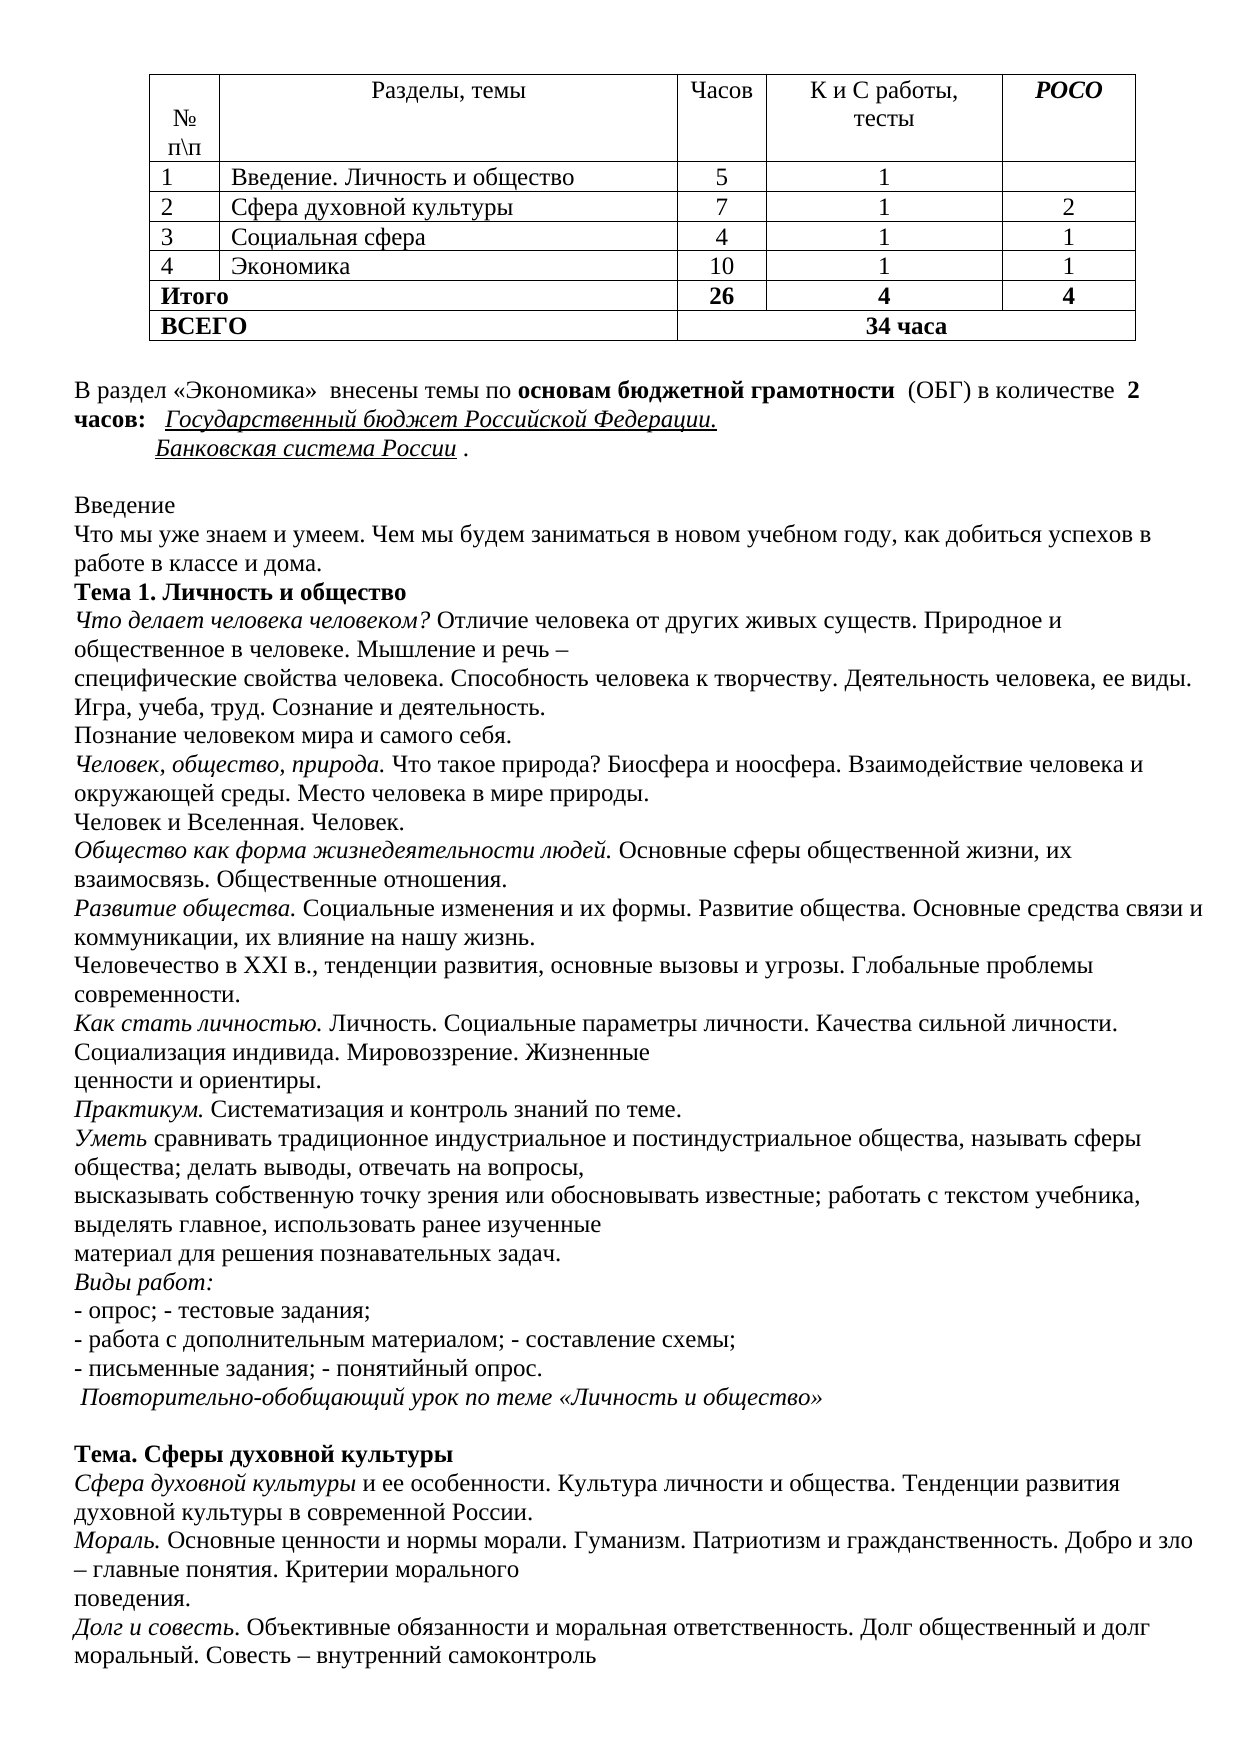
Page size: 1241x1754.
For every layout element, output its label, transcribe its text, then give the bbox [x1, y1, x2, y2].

table_cell 1 [767, 222, 1002, 250]
table_cell 7 [678, 192, 766, 221]
table_header К и С работы, тесты [767, 75, 1002, 161]
text Повторительно-обобщающий урок по теме «Личность и общество» [74, 1382, 1211, 1410]
table_cell 4 [678, 222, 766, 250]
table_cell Социальная сфера [220, 222, 677, 250]
table_cell 1 [767, 162, 1002, 191]
table_cell 4 [1003, 281, 1135, 310]
table_cell 26 [678, 281, 766, 310]
text Развитие общества. Социальные изменения и их формы. Развитие общества. Основные средства связи и коммуникации, их влияние на нашу жизнь. [74, 893, 1211, 950]
text В раздел «Экономика» внесены темы по основам бюджетной грамотности (ОБГ) в количестве 2 часов: Государственный бюджет Российской Федерации. [74, 375, 1211, 433]
text Человечество в XXI в., тенденции развития, основные вызовы и угрозы. Глобальные проблемы современности. [74, 950, 1211, 1008]
text Банковская система России . [74, 433, 1211, 462]
text материал для решения познавательных задач. [74, 1238, 1211, 1267]
table_cell 1 [1003, 222, 1135, 250]
text Человек и Вселенная. Человек. [74, 807, 1211, 835]
table_header Разделы, темы [220, 75, 677, 161]
text специфические свойства человека. Способность человека к творчеству. Деятельность человека, ее виды. Игра, учеба, труд. Сознание и деятельность. [74, 663, 1211, 720]
table_cell 4 [767, 281, 1002, 310]
table_cell Экономика [220, 251, 677, 280]
table_header РОСО [1003, 75, 1135, 161]
text - работа с дополнительным материалом; - составление схемы; [74, 1324, 1211, 1353]
text - опрос; - тестовые задания; [74, 1295, 1211, 1324]
text Что делает человека человеком? Отличие человека от других живых существ. Природное и общественное в человеке. Мышление и речь – [74, 605, 1211, 663]
text Сфера духовной культуры и ее особенности. Культура личности и общества. Тенденции развития духовной культуры в современной России. [74, 1468, 1211, 1525]
text Как стать личностью. Личность. Социальные параметры личности. Качества сильной личности. Социализация индивида. Мировоззрение. Жизненные [74, 1008, 1211, 1065]
text Познание человеком мира и самого себя. [74, 720, 1211, 749]
table_cell 1 [767, 251, 1002, 280]
table_cell 1 [150, 162, 219, 191]
text Общество как форма жизнедеятельности людей. Основные сферы общественной жизни, их взаимосвязь. Общественные отношения. [74, 835, 1211, 893]
table_header Часов [678, 75, 766, 161]
table_cell 4 [150, 251, 219, 280]
text Человек, общество, природа. Что такое природа? Биосфера и ноосфера. Взаимодействие человека и окружающей среды. Место человека в мире природы. [74, 749, 1211, 807]
text Тема 1. Личность и общество [74, 577, 1211, 605]
text Тема. Сферы духовной культуры [74, 1439, 1211, 1468]
text Практикум. Систематизация и контроль знаний по теме. [74, 1094, 1211, 1123]
table_cell 10 [678, 251, 766, 280]
text Мораль. Основные ценности и нормы морали. Гуманизм. Патриотизм и гражданственность. Добро и зло – главные понятия. Критерии морального [74, 1525, 1211, 1583]
table_cell 5 [678, 162, 766, 191]
text Долг и совесть. Объективные обязанности и моральная ответственность. Долг общественный и долг моральный. Совесть – внутренний самоконтроль [74, 1612, 1211, 1669]
text - письменные задания; - понятийный опрос. [74, 1353, 1211, 1382]
table_cell 3 [150, 222, 219, 250]
text ценности и ориентиры. [74, 1065, 1211, 1094]
text Уметь сравнивать традиционное индустриальное и постиндустриальное общества, называть сферы общества; делать выводы, отвечать на вопросы, [74, 1123, 1211, 1180]
table_cell 34 часа [678, 311, 1135, 340]
table_cell 2 [1003, 192, 1135, 221]
table_cell Сфера духовной культуры [220, 192, 677, 221]
text поведения. [74, 1583, 1211, 1612]
table_cell 1 [1003, 251, 1135, 280]
text высказывать собственную точку зрения или обосновывать известные; работать с текстом учебника, выделять главное, использовать ранее изученные [74, 1180, 1211, 1238]
table_cell 1 [767, 192, 1002, 221]
table_cell [1003, 162, 1135, 191]
table_cell Итого [150, 281, 677, 310]
text Виды работ: [74, 1267, 1211, 1295]
table_cell Введение. Личность и общество [220, 162, 677, 191]
table_cell 2 [150, 192, 219, 221]
table_header № п\п [150, 75, 219, 161]
text Что мы уже знаем и умеем. Чем мы будем заниматься в новом учебном году, как добиться успехов в работе в классе и дома. [74, 519, 1211, 577]
table_cell ВСЕГО [150, 311, 677, 340]
text Введение [74, 490, 1211, 519]
